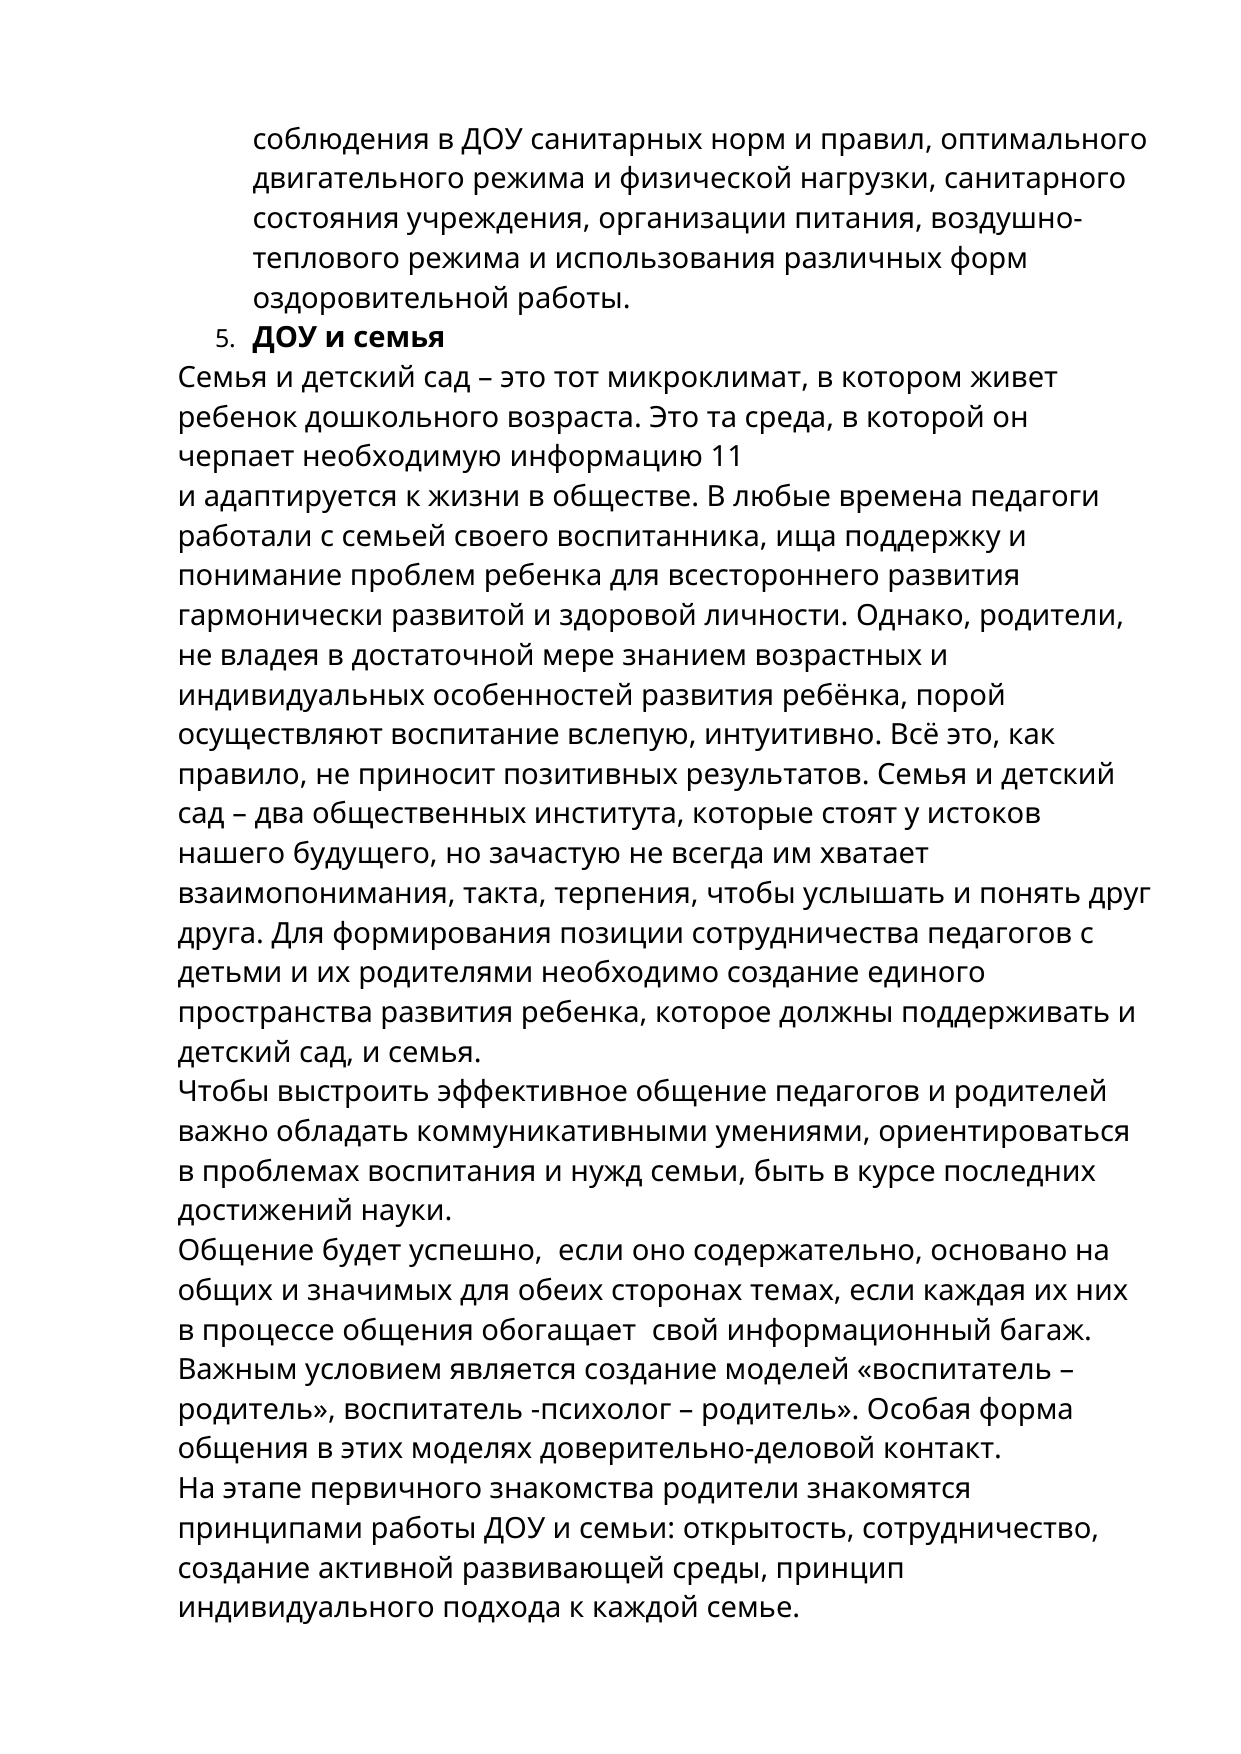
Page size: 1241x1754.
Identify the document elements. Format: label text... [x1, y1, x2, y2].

list ДОУ и семья [215, 317, 1152, 356]
text и адаптируется к жизни в обществе. В любые времена педагоги работали с семьей своего воспитанника, ища поддержку и понимание проблем ребенка для всестороннего развития гармонически развитой и здоровой личности. Однако, родители, не владея в достаточной мере знанием возрастных и индивидуальных особенностей развития ребёнка, порой осуществляют воспитание вслепую, интуитивно. Всё это, как правило, не приносит позитивных результатов. Семья и детский сад – два общественных института, которые стоят у истоков нашего будущего, но зачастую не всегда им хватает взаимопонимания, такта, терпения, чтобы услышать и понять друг друга. Для формирования позиции сотрудничества педагогов с детьми и их родителями необходимо создание единого пространства развития ребенка, которое должны поддерживать и детский сад, и семья. [177, 475, 1152, 1071]
text На этапе первичного знакомства родители знакомятся принципами работы ДОУ и семьи: открытость, сотрудничество, создание активной развивающей среды, принцип индивидуального подхода к каждой семье. [177, 1467, 1152, 1626]
text Чтобы выстроить эффективное общение педагогов и родителей важно обладать коммуникативными умениями, ориентироваться в проблемах воспитания и нужд семьи, быть в курсе последних достижений науки. Общение будет успешно, если оно содержательно, основано на общих и значимых для обеих сторонах темах, если каждая их них в процессе общения обогащает свой информационный багаж. Важным условием является создание моделей «воспитатель – родитель», воспитатель -психолог – родитель». Особая форма общения в этих моделях доверительно-деловой контакт. [177, 1071, 1152, 1467]
text Семья и детский сад – это тот микроклимат, в котором живет ребенок дошкольного возраста. Это та среда, в которой он черпает необходимую информацию 11 [177, 356, 1152, 475]
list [215, 118, 1152, 317]
